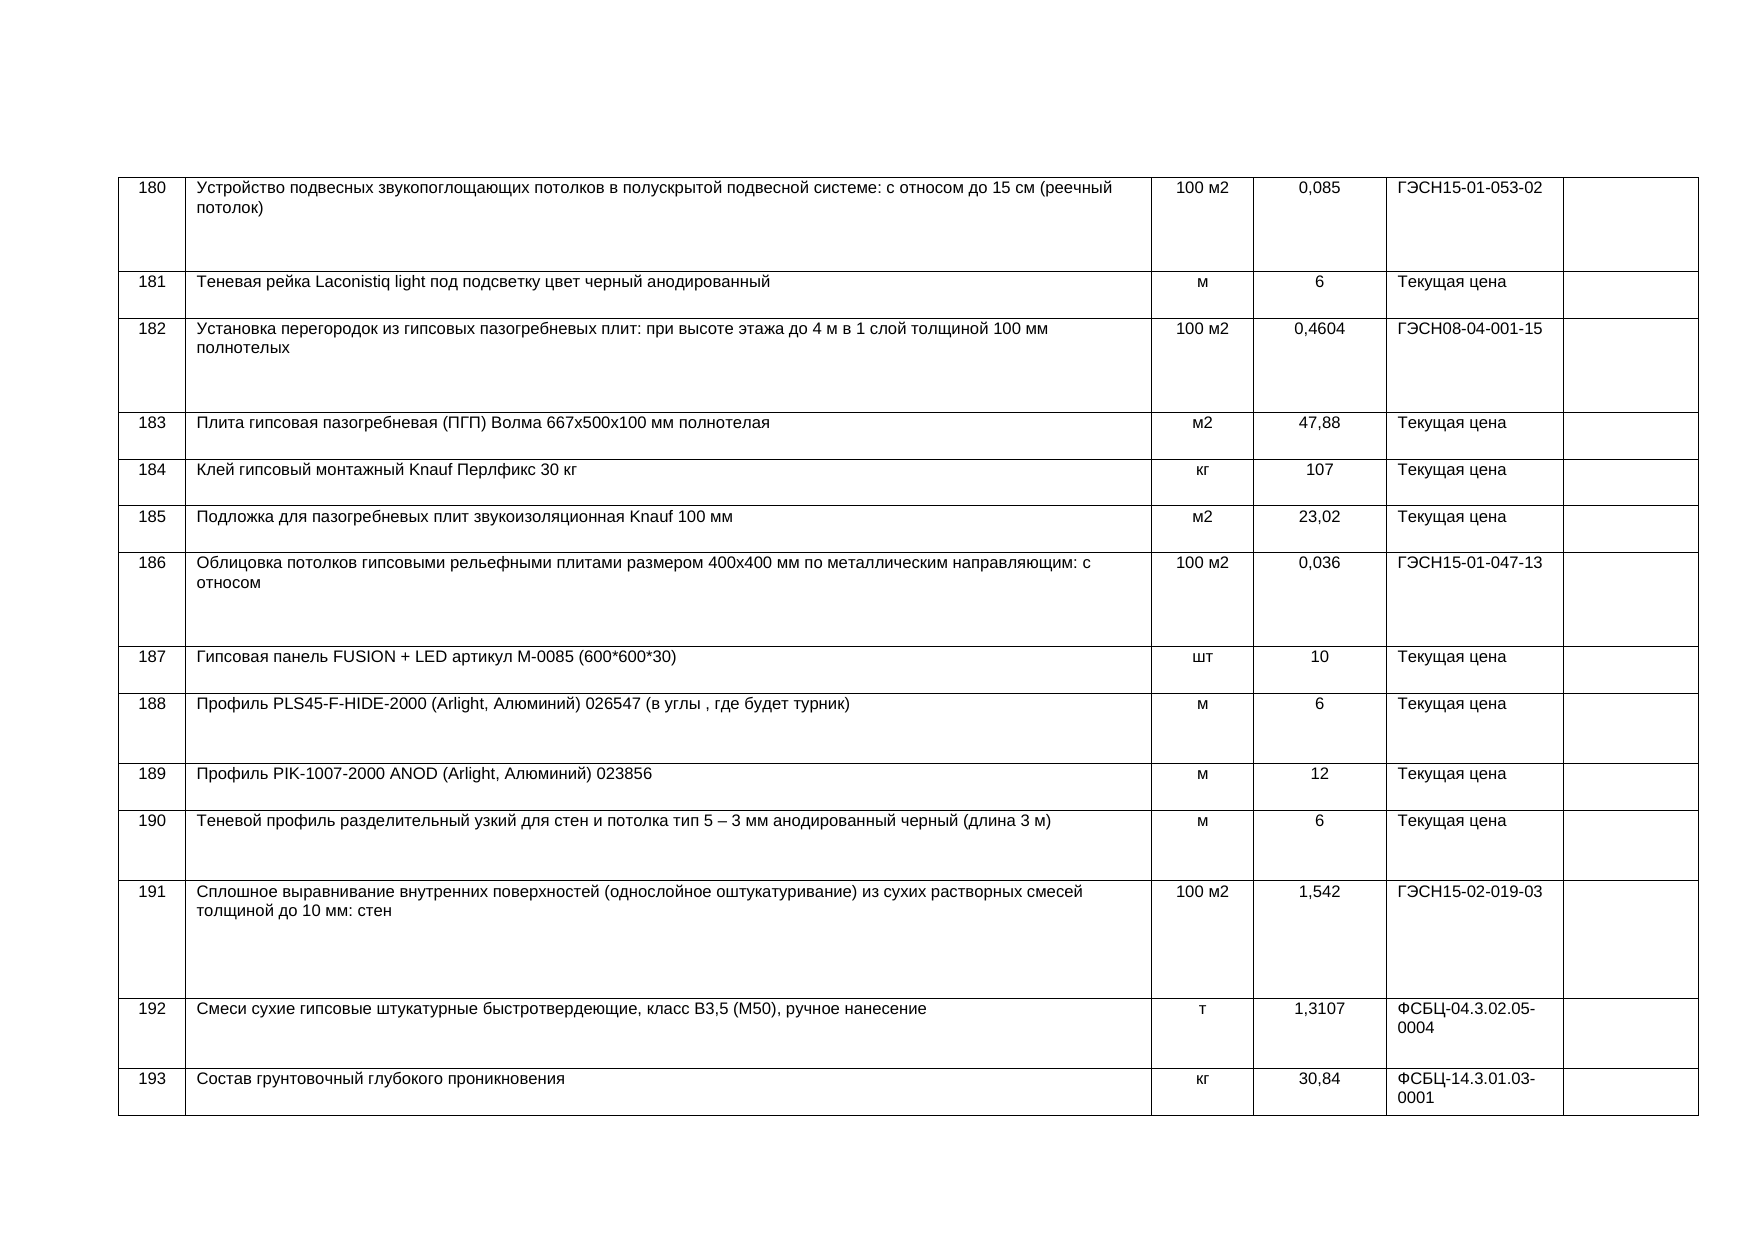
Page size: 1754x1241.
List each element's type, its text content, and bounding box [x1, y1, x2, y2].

table_cell Гипсовая панель FUSION + LED артикул М-0085 (600*600*30) [186, 647, 1151, 693]
table_cell Плита гипсовая пазогребневая (ПГП) Волма 667x500x100 мм полнотелая [186, 413, 1151, 458]
table_cell Состав грунтовочный глубокого проникновения [186, 1069, 1151, 1115]
table_cell 184 [119, 460, 185, 505]
table_cell [1564, 999, 1698, 1068]
table_cell Установка перегородок из гипсовых пазогребневых плит: при высоте этажа до 4 м в 1 слой толщиной 100 мм полнотелых [186, 319, 1151, 412]
table_cell кг [1152, 1069, 1253, 1115]
table_cell 0,085 [1254, 178, 1386, 271]
table_cell шт [1152, 647, 1253, 693]
table_cell [1564, 413, 1698, 458]
table_cell Текущая цена [1387, 694, 1563, 763]
table_cell Текущая цена [1387, 647, 1563, 693]
table_cell кг [1152, 460, 1253, 505]
table_cell [1564, 272, 1698, 318]
table_cell 180 [119, 178, 185, 271]
table_cell 191 [119, 881, 185, 997]
table_cell Устройство подвесных звукопоглощающих потолков в полускрытой подвесной системе: с относом до 15 см (реечный потолок) [186, 178, 1151, 271]
table_cell 100 м2 [1152, 319, 1253, 412]
table_cell Смеси сухие гипсовые штукатурные быстротвердеющие, класс В3,5 (М50), ручное нанесение [186, 999, 1151, 1068]
table_cell 182 [119, 319, 185, 412]
table_cell 30,84 [1254, 1069, 1386, 1115]
table_cell 185 [119, 506, 185, 552]
table_cell Подложка для пазогребневых плит звукоизоляционная Knauf 100 мм [186, 506, 1151, 552]
table_cell Теневая рейка Laconistiq light под подсветку цвет черный анодированный [186, 272, 1151, 318]
table_cell Клей гипсовый монтажный Knauf Перлфикс 30 кг [186, 460, 1151, 505]
table_cell [1564, 553, 1698, 646]
table_cell [1564, 881, 1698, 997]
table_cell ГЭСН15-01-047-13 [1387, 553, 1563, 646]
table_cell Текущая цена [1387, 764, 1563, 810]
table_cell [1564, 1069, 1698, 1115]
table_cell м [1152, 694, 1253, 763]
table_cell 100 м2 [1152, 178, 1253, 271]
table_cell Профиль PIK-1007-2000 ANOD (Arlight, Алюминий) 023856 [186, 764, 1151, 810]
table_cell Облицовка потолков гипсовыми рельефными плитами размером 400х400 мм по металлическим направляющим: с относом [186, 553, 1151, 646]
table_cell м [1152, 764, 1253, 810]
table_cell 107 [1254, 460, 1386, 505]
table_cell [1564, 178, 1698, 271]
table_cell [1564, 694, 1698, 763]
table_cell м2 [1152, 506, 1253, 552]
table_cell Текущая цена [1387, 413, 1563, 458]
table_cell ГЭСН15-02-019-03 [1387, 881, 1563, 997]
table_cell [1564, 764, 1698, 810]
table_cell 187 [119, 647, 185, 693]
table_cell 188 [119, 694, 185, 763]
table_cell Текущая цена [1387, 506, 1563, 552]
table_cell Текущая цена [1387, 272, 1563, 318]
table_cell Сплошное выравнивание внутренних поверхностей (однослойное оштукатуривание) из сухих растворных смесей толщиной до 10 мм: стен [186, 881, 1151, 997]
table_cell 23,02 [1254, 506, 1386, 552]
table_cell 189 [119, 764, 185, 810]
table_cell 10 [1254, 647, 1386, 693]
table_cell 0,4604 [1254, 319, 1386, 412]
table_cell 1,3107 [1254, 999, 1386, 1068]
table_cell 181 [119, 272, 185, 318]
table_cell ФСБЦ-04.3.02.05-0004 [1387, 999, 1563, 1068]
table_cell ГЭСН15-01-053-02 [1387, 178, 1563, 271]
table_cell 192 [119, 999, 185, 1068]
table_cell [1564, 647, 1698, 693]
table_cell Текущая цена [1387, 811, 1563, 880]
table_cell м [1152, 272, 1253, 318]
table_cell 0,036 [1254, 553, 1386, 646]
table_cell 183 [119, 413, 185, 458]
table_cell ФСБЦ-14.3.01.03-0001 [1387, 1069, 1563, 1115]
table_cell 193 [119, 1069, 185, 1115]
table_cell Текущая цена [1387, 460, 1563, 505]
table_cell м [1152, 811, 1253, 880]
table_cell м2 [1152, 413, 1253, 458]
table_cell 6 [1254, 272, 1386, 318]
table_cell 100 м2 [1152, 553, 1253, 646]
table_cell 186 [119, 553, 185, 646]
table_cell [1564, 811, 1698, 880]
table_cell Профиль PLS45-F-HIDE-2000 (Arlight, Алюминий) 026547 (в углы , где будет турник) [186, 694, 1151, 763]
table_cell ГЭСН08-04-001-15 [1387, 319, 1563, 412]
table_cell [1564, 506, 1698, 552]
table_cell [1564, 319, 1698, 412]
table_cell 6 [1254, 811, 1386, 880]
table_cell Теневой профиль разделительный узкий для стен и потолка тип 5 – 3 мм анодированный черный (длина 3 м) [186, 811, 1151, 880]
table_cell 12 [1254, 764, 1386, 810]
table_cell [1564, 460, 1698, 505]
table_cell 47,88 [1254, 413, 1386, 458]
table_cell т [1152, 999, 1253, 1068]
table_cell 100 м2 [1152, 881, 1253, 997]
table_cell 6 [1254, 694, 1386, 763]
table_cell 190 [119, 811, 185, 880]
table_cell 1,542 [1254, 881, 1386, 997]
